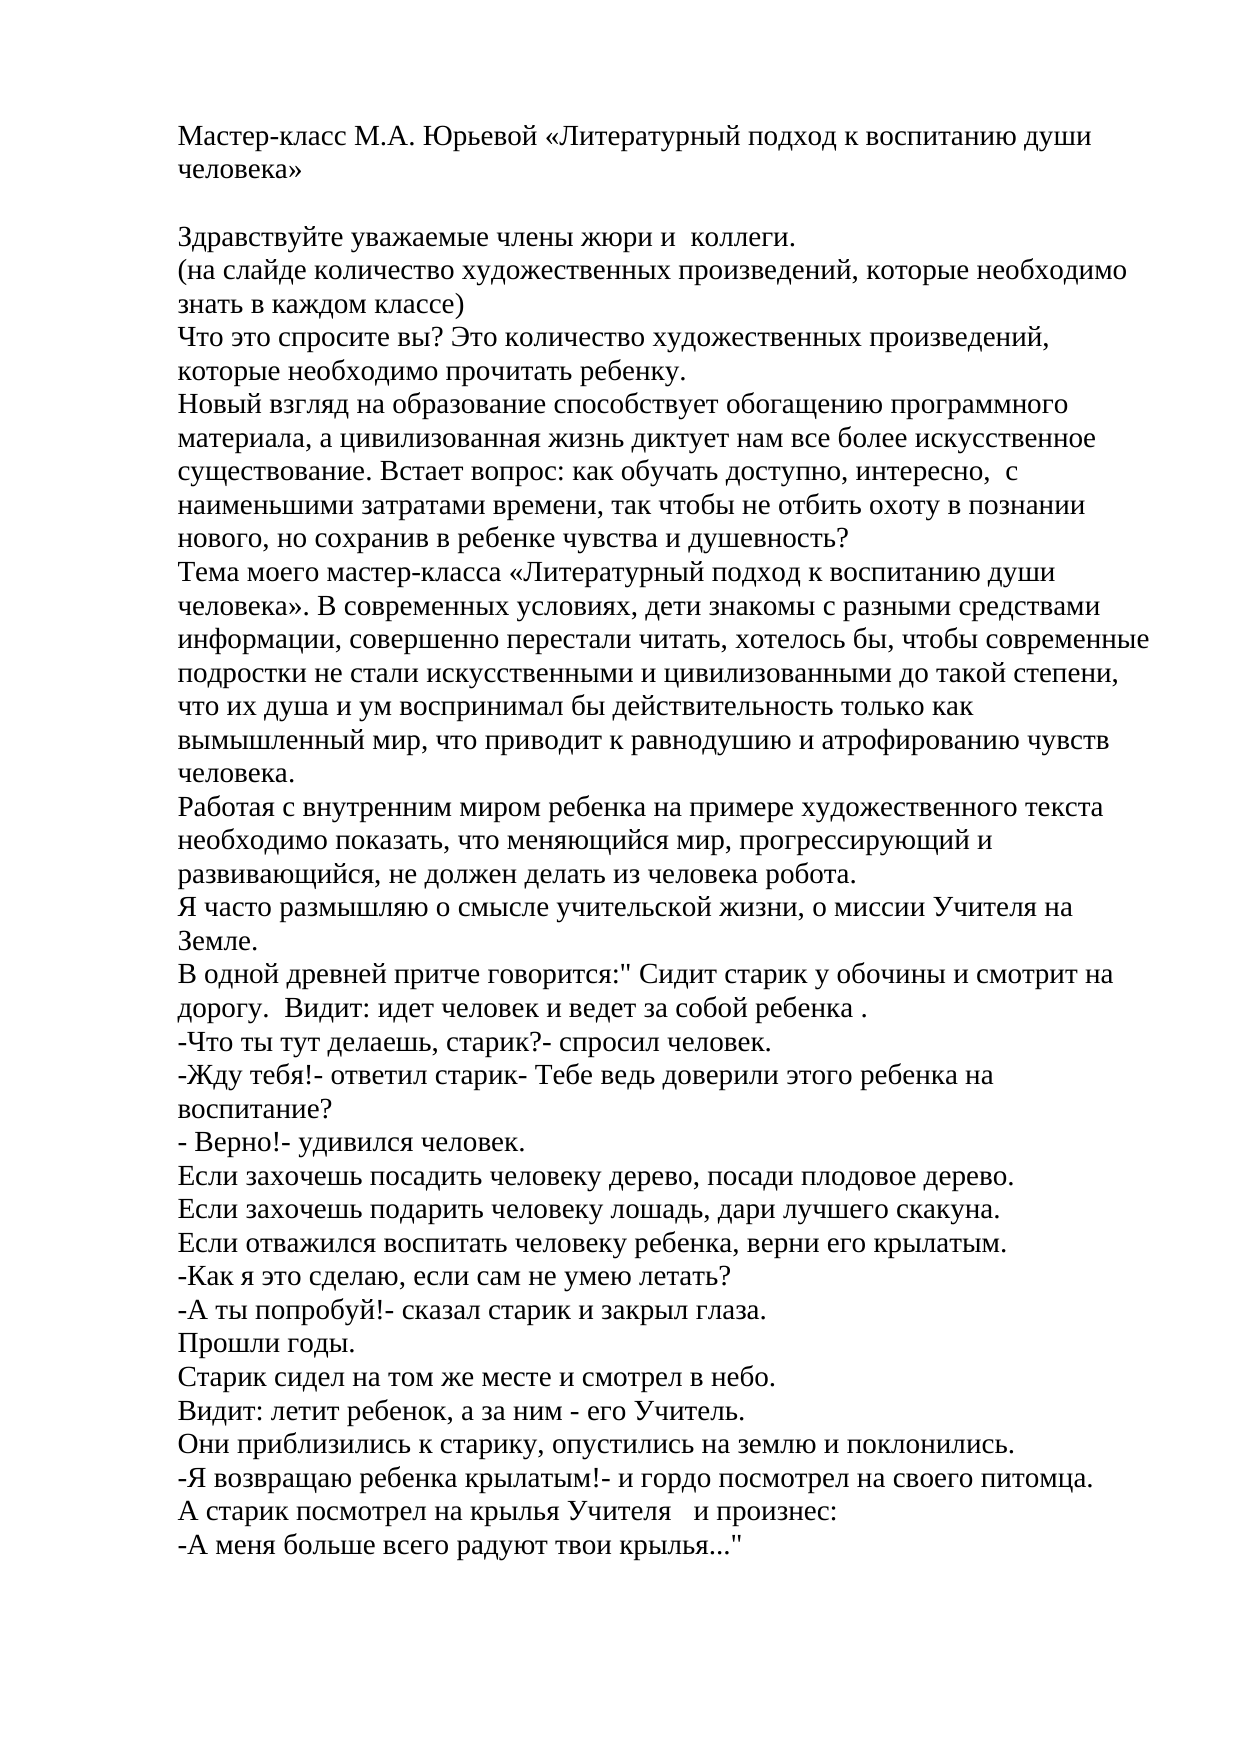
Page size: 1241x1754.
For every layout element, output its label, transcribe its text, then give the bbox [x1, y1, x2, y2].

text -Жду тебя!- ответил старик- Тебе ведь доверили этого ребенка на воспитание? [177, 1057, 1152, 1124]
text -Что ты тут делаешь, старик?- спросил человек. [177, 1024, 1152, 1057]
text Они приблизились к старику, опустились на землю и поклонились. [177, 1426, 1152, 1460]
text -А ты попробуй!- сказал старик и закрыл глаза. [177, 1292, 1152, 1326]
text Здравствуйте уважаемые члены жюри и коллеги. [177, 219, 1152, 252]
text Новый взгляд на образование способствует обогащению программного материала, а цивилизованная жизнь диктует нам все более искусственное существование. Встает вопрос: как обучать доступно, интересно, с наименьшими затратами времени, так чтобы не отбить охоту в познании нового, но сохранив в ребенке чувства и душевность? [177, 386, 1152, 554]
text Если захочешь подарить человеку лошадь, дари лучшего скакуна. [177, 1191, 1152, 1225]
text -А меня больше всего радуют твои крылья..." [177, 1527, 1152, 1560]
text Старик сидел на том же месте и смотрел в небо. [177, 1359, 1152, 1393]
text Если отважился воспитать человеку ребенка, верни его крылатым. [177, 1225, 1152, 1258]
text Прошли годы. [177, 1326, 1152, 1359]
text Тема моего мастер-класса «Литературный подход к воспитанию души человека». В современных условиях, дети знакомы с разными средствами информации, совершенно перестали читать, хотелось бы, чтобы современные подростки не стали искусственными и цивилизованными до такой степени, что их душа и ум воспринимал бы действительность только как вымышленный мир, что приводит к равнодушию и атрофированию чувств человека. [177, 554, 1152, 789]
text А старик посмотрел на крылья Учителя и произнес: [177, 1493, 1152, 1527]
text -Я возвращаю ребенка крылатым!- и гордо посмотрел на своего питомца. [177, 1460, 1152, 1493]
text Что это спросите вы? Это количество художественных произведений, которые необходимо прочитать ребенку. [177, 319, 1152, 386]
text -Как я это сделаю, если сам не умею летать? [177, 1258, 1152, 1292]
text Работая с внутренним миром ребенка на примере художественного текста необходимо показать, что меняющийся мир, прогрессирующий и развивающийся, не должен делать из человека робота. [177, 789, 1152, 889]
text Я часто размышляю о смысле учительской жизни, о миссии Учителя на Земле. [177, 889, 1152, 957]
text (на слайде количество художественных произведений, которые необходимо знать в каждом классе) [177, 252, 1152, 319]
text В одной древней притче говорится:" Сидит старик у обочины и смотрит на дорогу. Видит: идет человек и ведет за собой ребенка . [177, 957, 1152, 1024]
text - Верно!- удивился человек. [177, 1124, 1152, 1158]
text Мастер-класс М.А. Юрьевой «Литературный подход к воспитанию души человека» [177, 118, 1152, 185]
text Если захочешь посадить человеку дерево, посади плодовое дерево. [177, 1158, 1152, 1191]
text Видит: летит ребенок, а за ним - его Учитель. [177, 1393, 1152, 1426]
